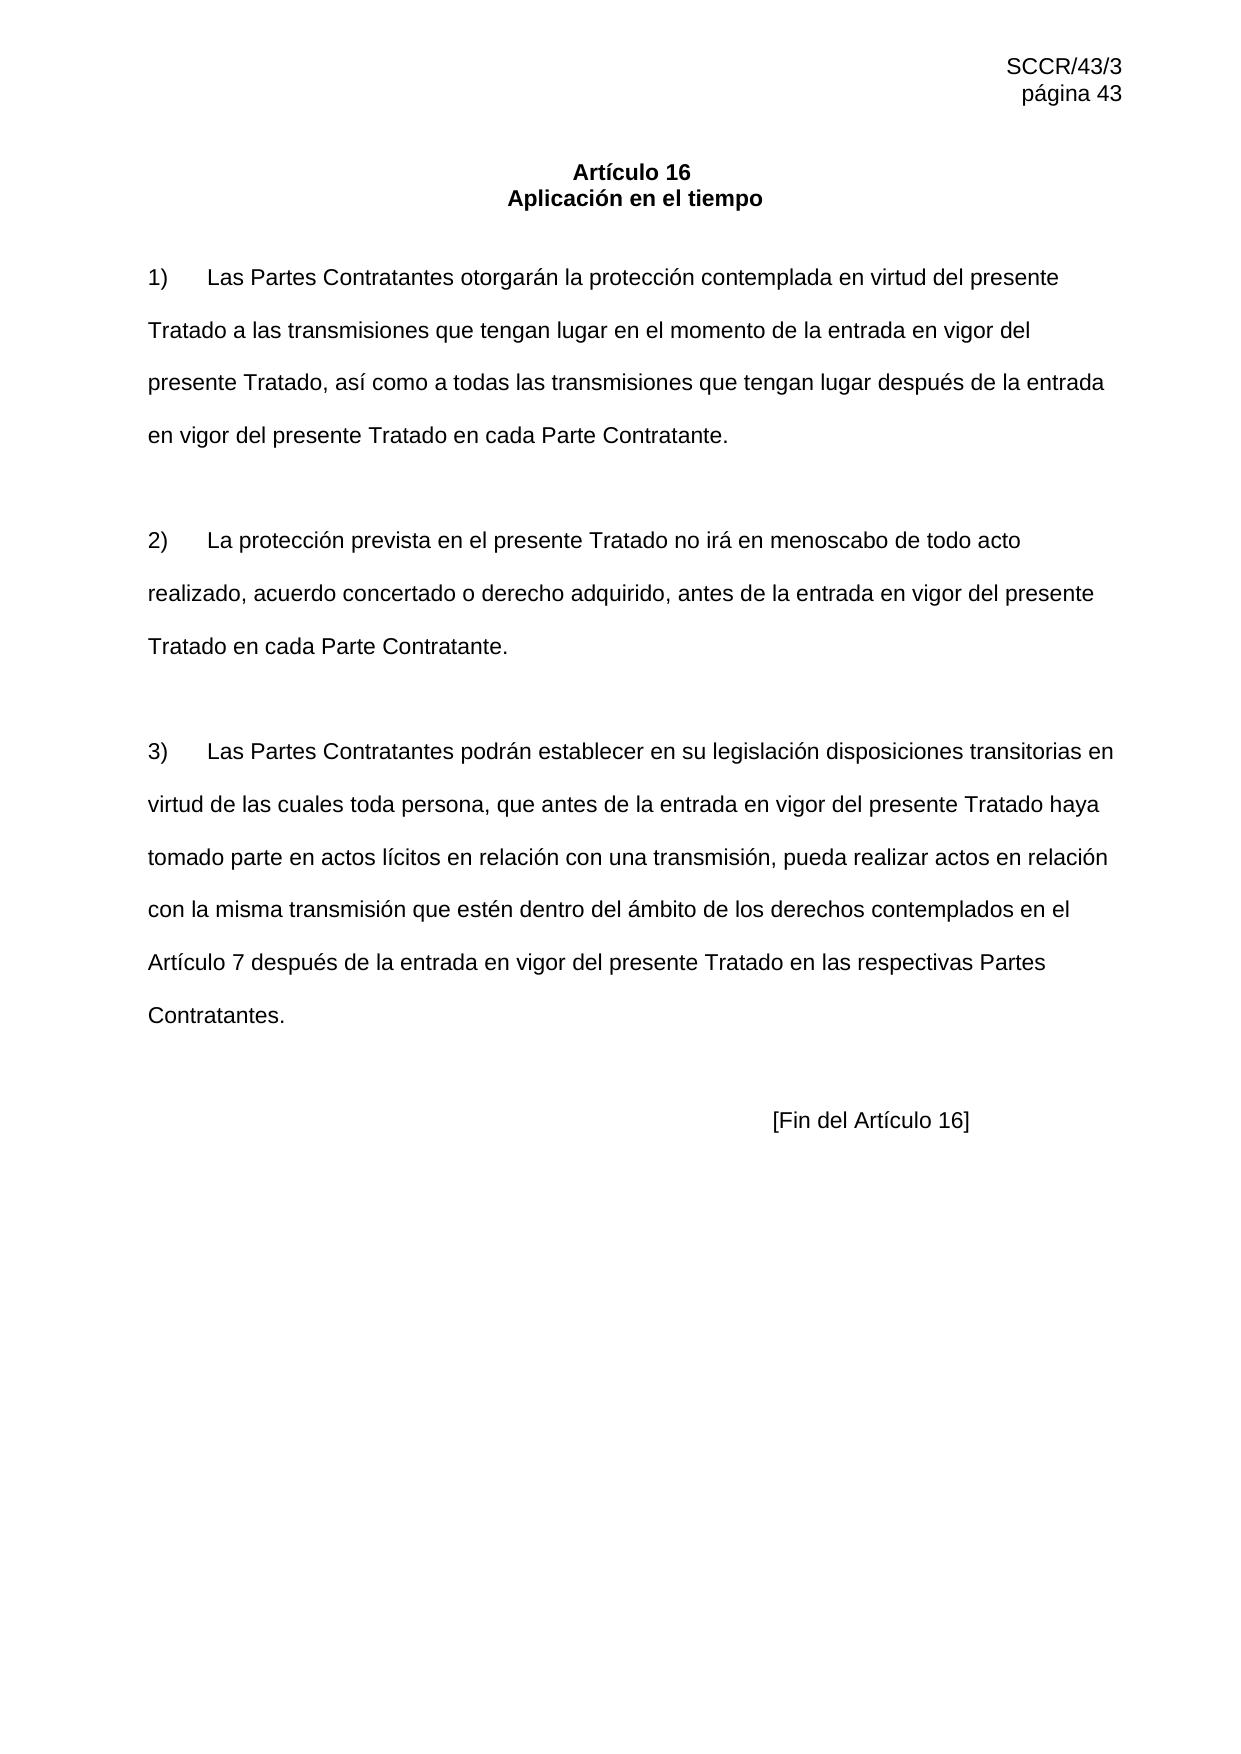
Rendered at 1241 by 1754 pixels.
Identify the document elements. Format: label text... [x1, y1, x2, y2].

text Artículo 16 Aplicación en el tiempo [148, 158, 1122, 211]
text 1) Las Partes Contratantes otorgarán la protección contemplada en virtud del presente Tratado a las transmisiones que tengan lugar en el momento de la entrada en vigor del presente Tratado, así como a todas las transmisiones que tengan lugar después de la entrada en vigor del presente Tratado en cada Parte Contratante. [148, 264, 1122, 448]
text [Fin del Artículo 16] [620, 1107, 1122, 1134]
text 2) La protección prevista en el presente Tratado no irá en menoscabo de todo acto realizado, acuerdo concertado o derecho adquirido, antes de la entrada en vigor del presente Tratado en cada Parte Contratante. [148, 527, 1122, 659]
text 3) Las Partes Contratantes podrán establecer en su legislación disposiciones transitorias en virtud de las cuales toda persona, que antes de la entrada en vigor del presente Tratado haya tomado parte en actos lícitos en relación con una transmisión, pueda realizar actos en relación con la misma transmisión que estén dentro del ámbito de los derechos contemplados en el Artículo 7 después de la entrada en vigor del presente Tratado en las respectivas Partes Contratantes. [148, 738, 1122, 1028]
